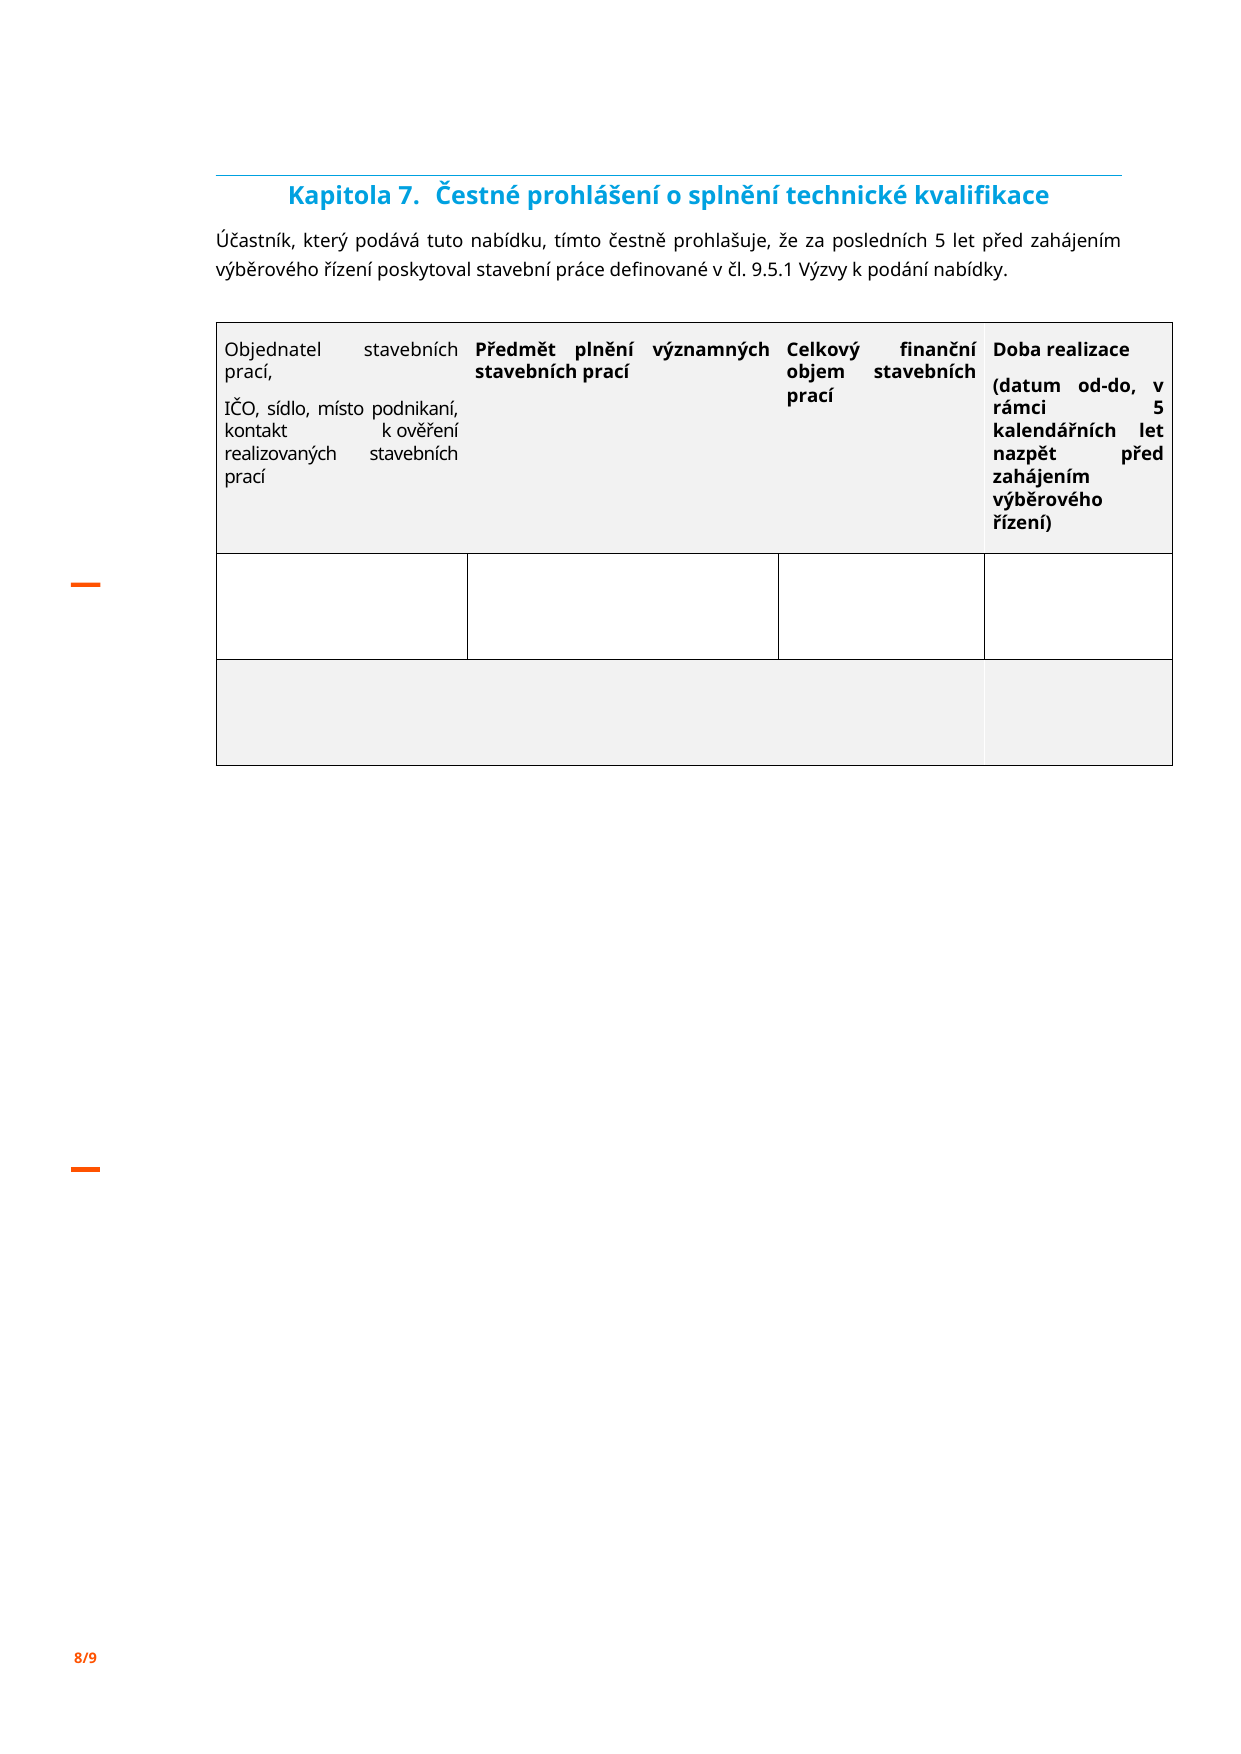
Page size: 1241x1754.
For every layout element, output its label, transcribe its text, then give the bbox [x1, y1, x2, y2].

text Účastník, který podává tuto nabídku, tímto čestně prohlašuje, že za posledních 5 let před zahájením výběrového řízení poskytoval stavební práce definované v čl. 9.5.1 Výzvy k podání nabídky. [216, 228, 1122, 281]
table_header Předmět plnění významných stavebních prací [467, 323, 778, 553]
table_cell [217, 660, 467, 765]
subtitle Čestné prohlášení o splnění technické kvalifikace [216, 176, 1122, 212]
table_header Celkový finanční objem stavebních prací [778, 323, 984, 553]
table_cell [985, 554, 1172, 659]
table_cell [217, 554, 467, 659]
table_cell [985, 660, 1172, 765]
table_cell [468, 554, 778, 659]
table_header Doba realizace (datum od-do, v rámci 5 kalendářních let nazpět před zahájením výběrového řízení) [985, 323, 1172, 553]
table_header Objednatel stavebních prací, IČO, sídlo, místo podnikaní, kontakt k ověření realizovaných stavebních prací [217, 323, 467, 553]
table_cell [467, 660, 778, 765]
table_cell [779, 554, 984, 659]
table_cell [778, 660, 984, 765]
